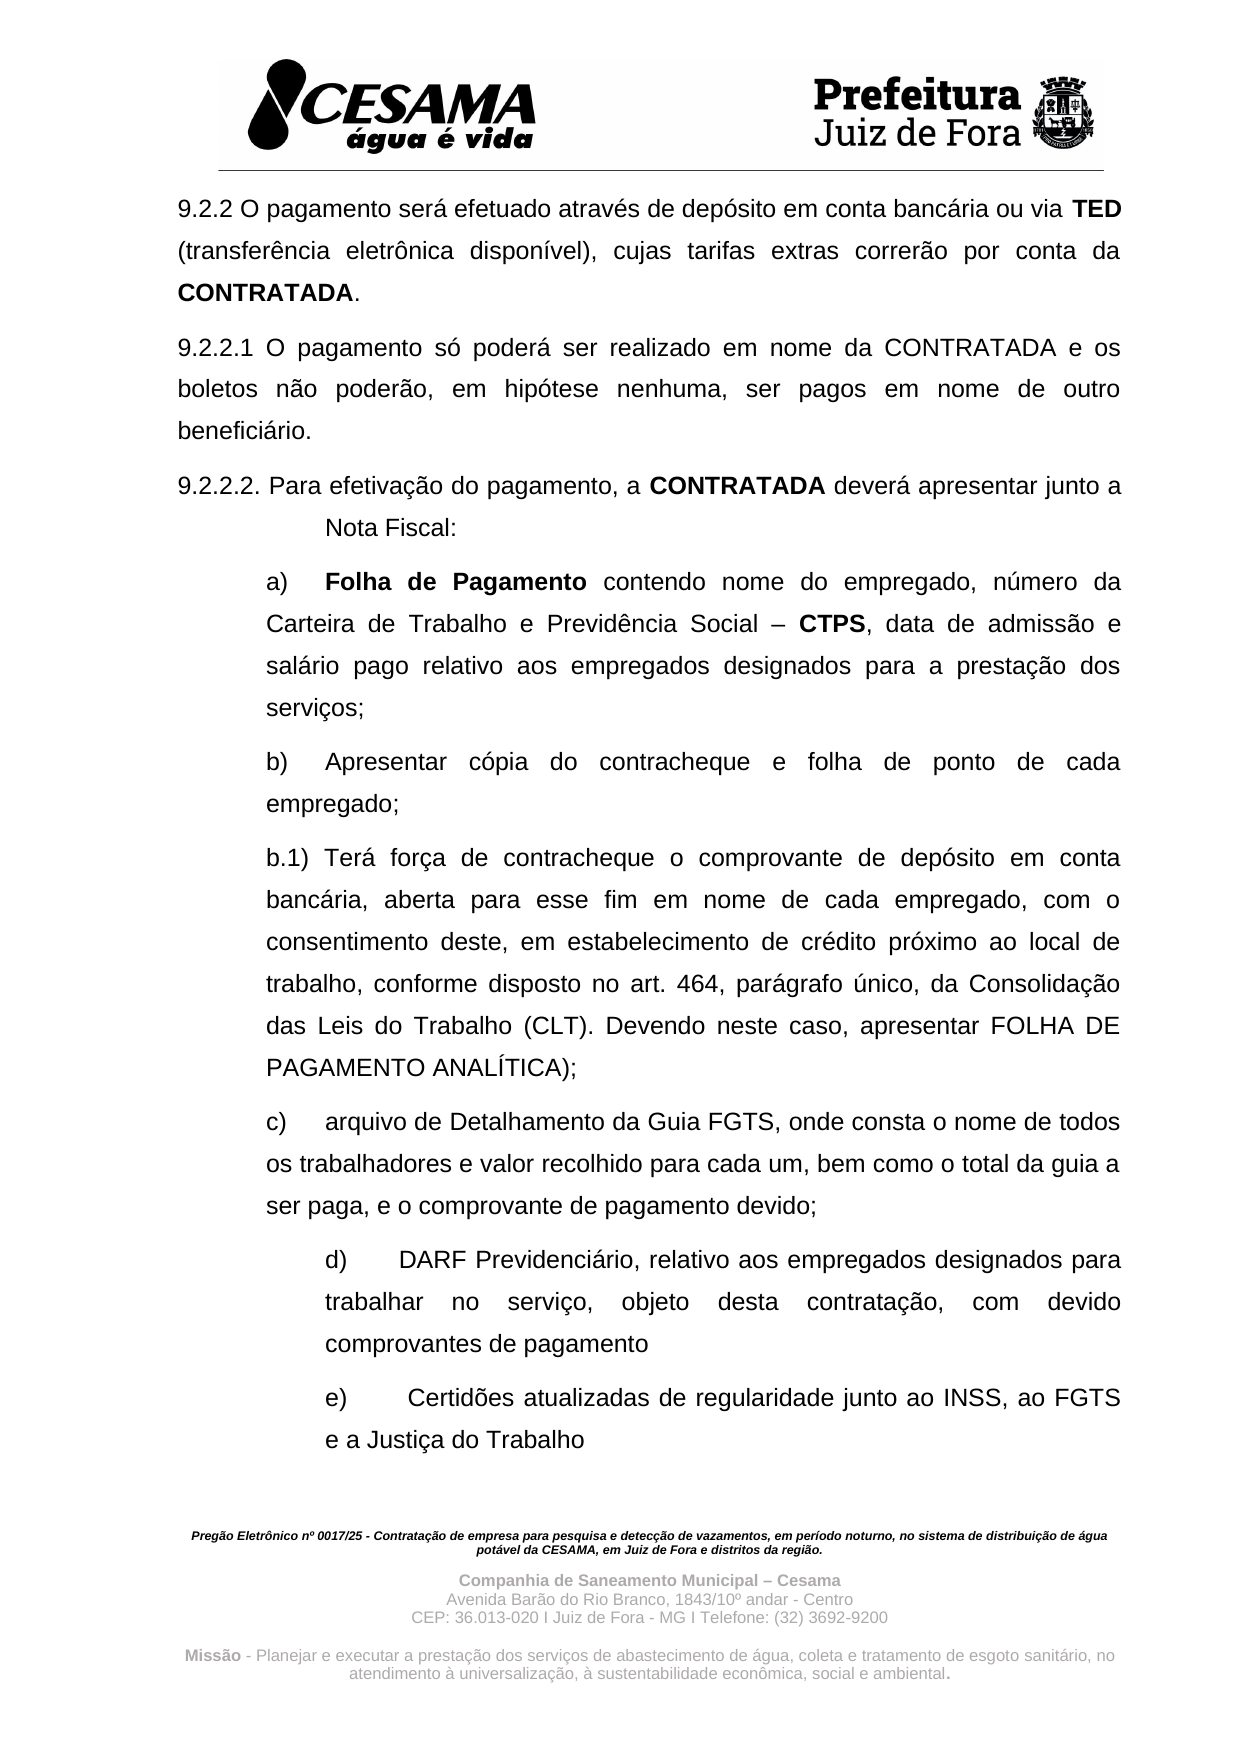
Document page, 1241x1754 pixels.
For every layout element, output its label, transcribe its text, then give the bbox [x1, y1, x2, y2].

list DARF Previdenciário, relativo aos empregados designados para trabalhar no serviço, objeto desta contratação, com devido comprovantes de pagamento [325, 1246, 1122, 1358]
picture [218, 59, 1104, 171]
list Certidões atualizadas de regularidade junto ao INSS, ao FGTS e a Justiça do Trabalho [325, 1384, 1122, 1454]
text b.1) Terá força de contracheque o comprovante de depósito em conta bancária, aberta para esse fim em nome de cada empregado, com o consentimento deste, em estabelecimento de crédito próximo ao local de trabalho, conforme disposto no art. 464, parágrafo único, da Consolidação das Leis do Trabalho (CLT). Devendo neste caso, apresentar FOLHA DE PAGAMENTO ANALÍTICA); [266, 844, 1122, 1081]
text 9.2.2 O pagamento será efetuado através de depósito em conta bancária ou via TED (transferência eletrônica disponível), cujas tarifas extras correrão por conta da CONTRATADA. [177, 195, 1122, 307]
text 9.2.2.2. Para efetivação do pagamento, a CONTRATADA deverá apresentar junto a Nota Fiscal: [177, 472, 1122, 541]
list Folha de Pagamento contendo nome do empregado, número da Carteira de Trabalho e Previdência Social – CTPS, data de admissão e salário pago relativo aos empregados designados para a prestação dos serviços; [266, 568, 1122, 721]
text 9.2.2.1 O pagamento só poderá ser realizado em nome da CONTRATADA e os boletos não poderão, em hipótese nenhuma, ser pagos em nome de outro beneficiário. [177, 333, 1122, 445]
list arquivo de Detalhamento da Guia FGTS, onde consta o nome de todos os trabalhadores e valor recolhido para cada um, bem como o total da guia a ser paga, e o comprovante de pagamento devido; [266, 1108, 1122, 1219]
list Apresentar cópia do contracheque e folha de ponto de cada empregado; [266, 748, 1122, 818]
